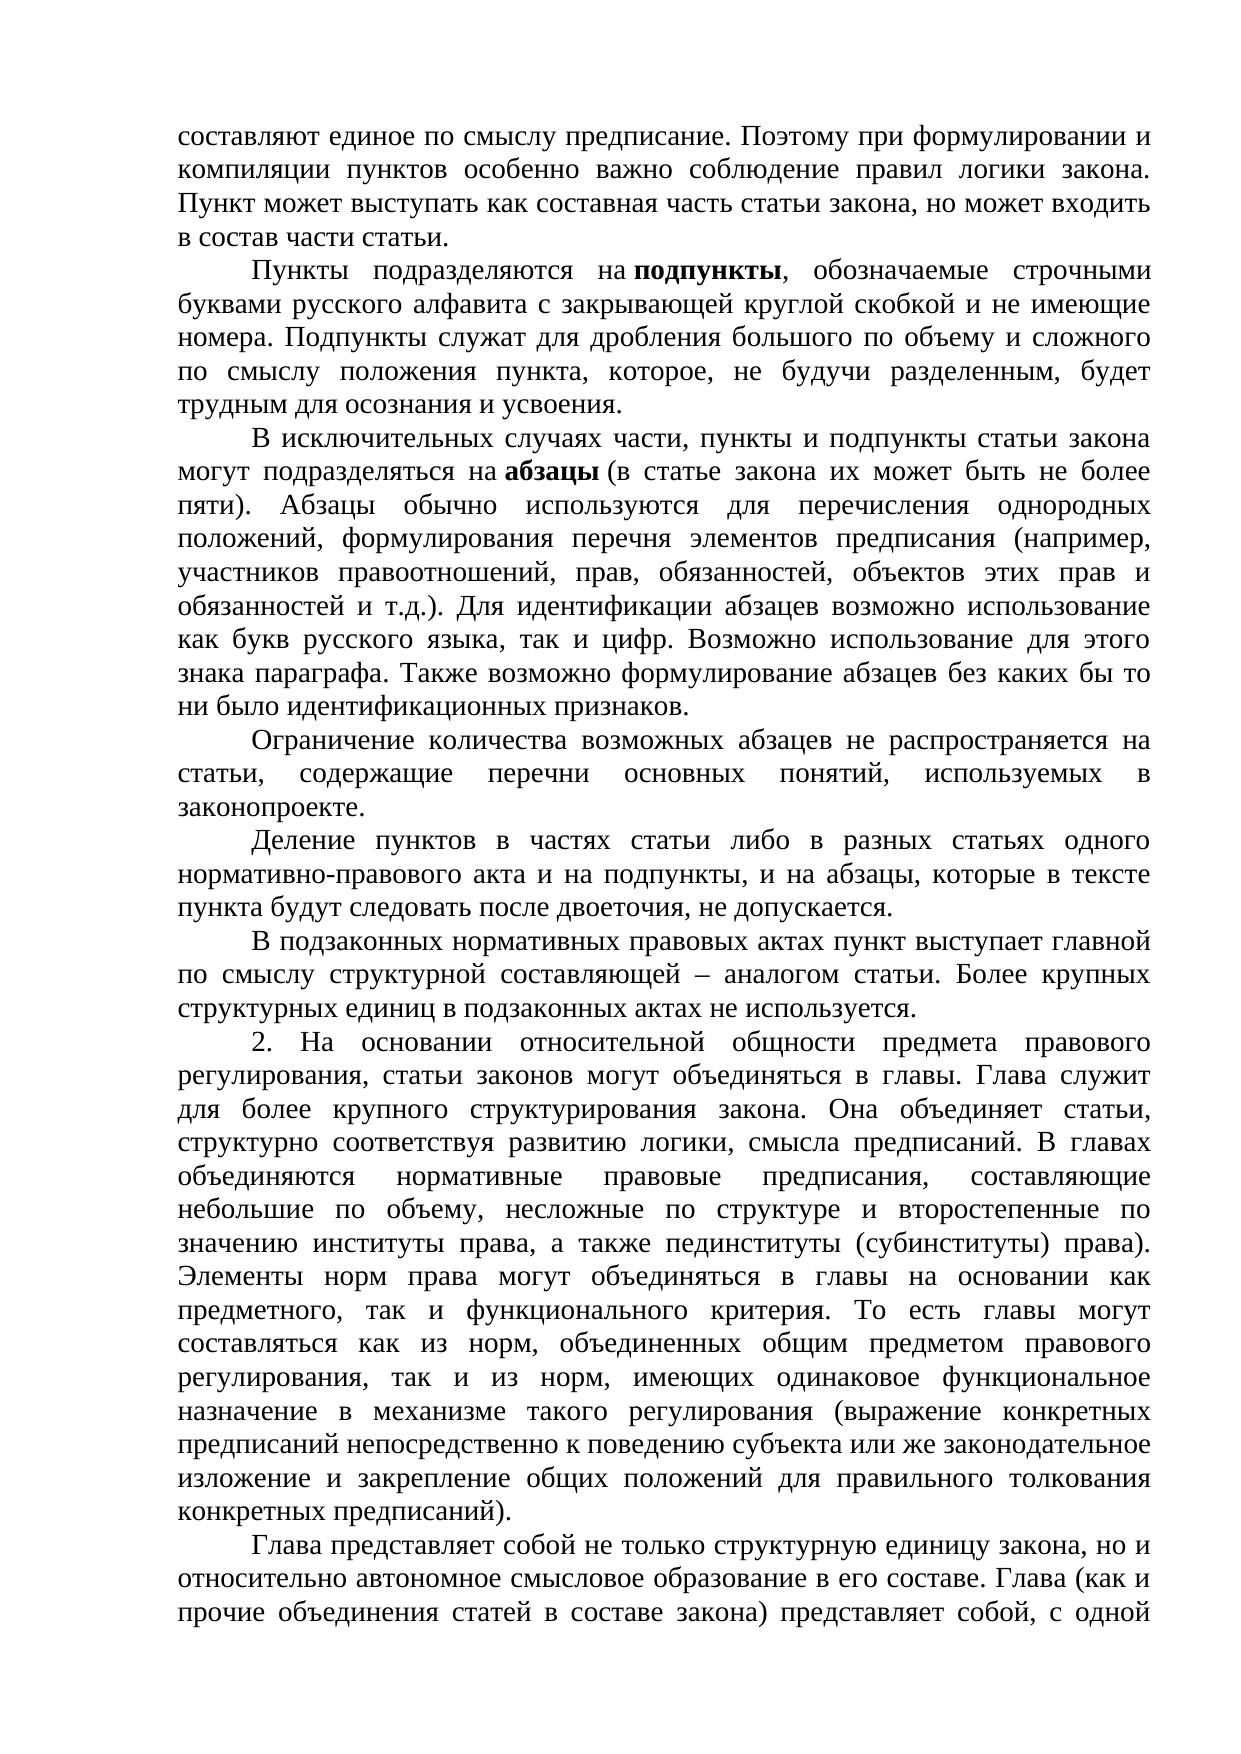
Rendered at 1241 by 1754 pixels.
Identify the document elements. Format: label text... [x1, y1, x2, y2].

text 2. На основании относительной общности предмета правового регулирования, статьи законов могут объединяться в главы. Глава служит для более крупного структурирования закона. Она объединяет статьи, структурно соответствуя развитию логики, смысла предписаний. В главах объединяются нормативные правовые предписания, составляющие небольшие по объему, несложные по структуре и второстепенные по значению институты права, а также пединституты (субинституты) права). Элементы норм права могут объединяться в главы на основании как предметного, так и функционального критерия. То есть главы могут составляться как из норм, объединенных общим предметом правового регулирования, так и из норм, имеющих одинаковое функциональное назначение в механизме такого регулирования (выражение конкретных предписаний непосредственно к поведению субъекта или же законодательное изложение и закрепление общих положений для правильного толкования конкретных предписаний). [177, 1024, 1152, 1527]
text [177, 1527, 1152, 1627]
text Ограничение количества возможных абзацев не распространяется на статьи, содержащие перечни основных понятий, используемых в законопроекте. [177, 722, 1152, 822]
text В исключительных случаях части, пункты и подпункты статьи закона могут подразделяться на абзацы (в статье закона их может быть не более пяти). Абзацы обычно используются для перечисления однородных положений, формулирования перечня элементов предписания (например, участников правоотношений, прав, обязанностей, объектов этих прав и обязанностей и т.д.). Для идентификации абзацев возможно использование как букв русского языка, так и цифр. Возможно использование для этого знака параграфа. Также возможно формулирование абзацев без каких бы то ни было идентификационных признаков. [177, 420, 1152, 722]
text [177, 118, 1152, 252]
text Пункты подразделяются на подпункты, обозначаемые строчными буквами русского алфавита с закрывающей круглой скобкой и не имеющие номера. Подпункты служат для дробления большого по объему и сложного по смыслу положения пункта, которое, не будучи разделенным, будет трудным для осознания и усвоения. [177, 252, 1152, 420]
text Деление пунктов в частях статьи либо в разных статьях одного нормативно-правового акта и на подпункты, и на абзацы, которые в тексте пункта будут следовать после двоеточия, не допускается. [177, 822, 1152, 923]
text В подзаконных нормативных правовых актах пункт выступает главной по смыслу структурной составляющей – аналогом статьи. Более крупных структурных единиц в подзаконных актах не используется. [177, 923, 1152, 1024]
